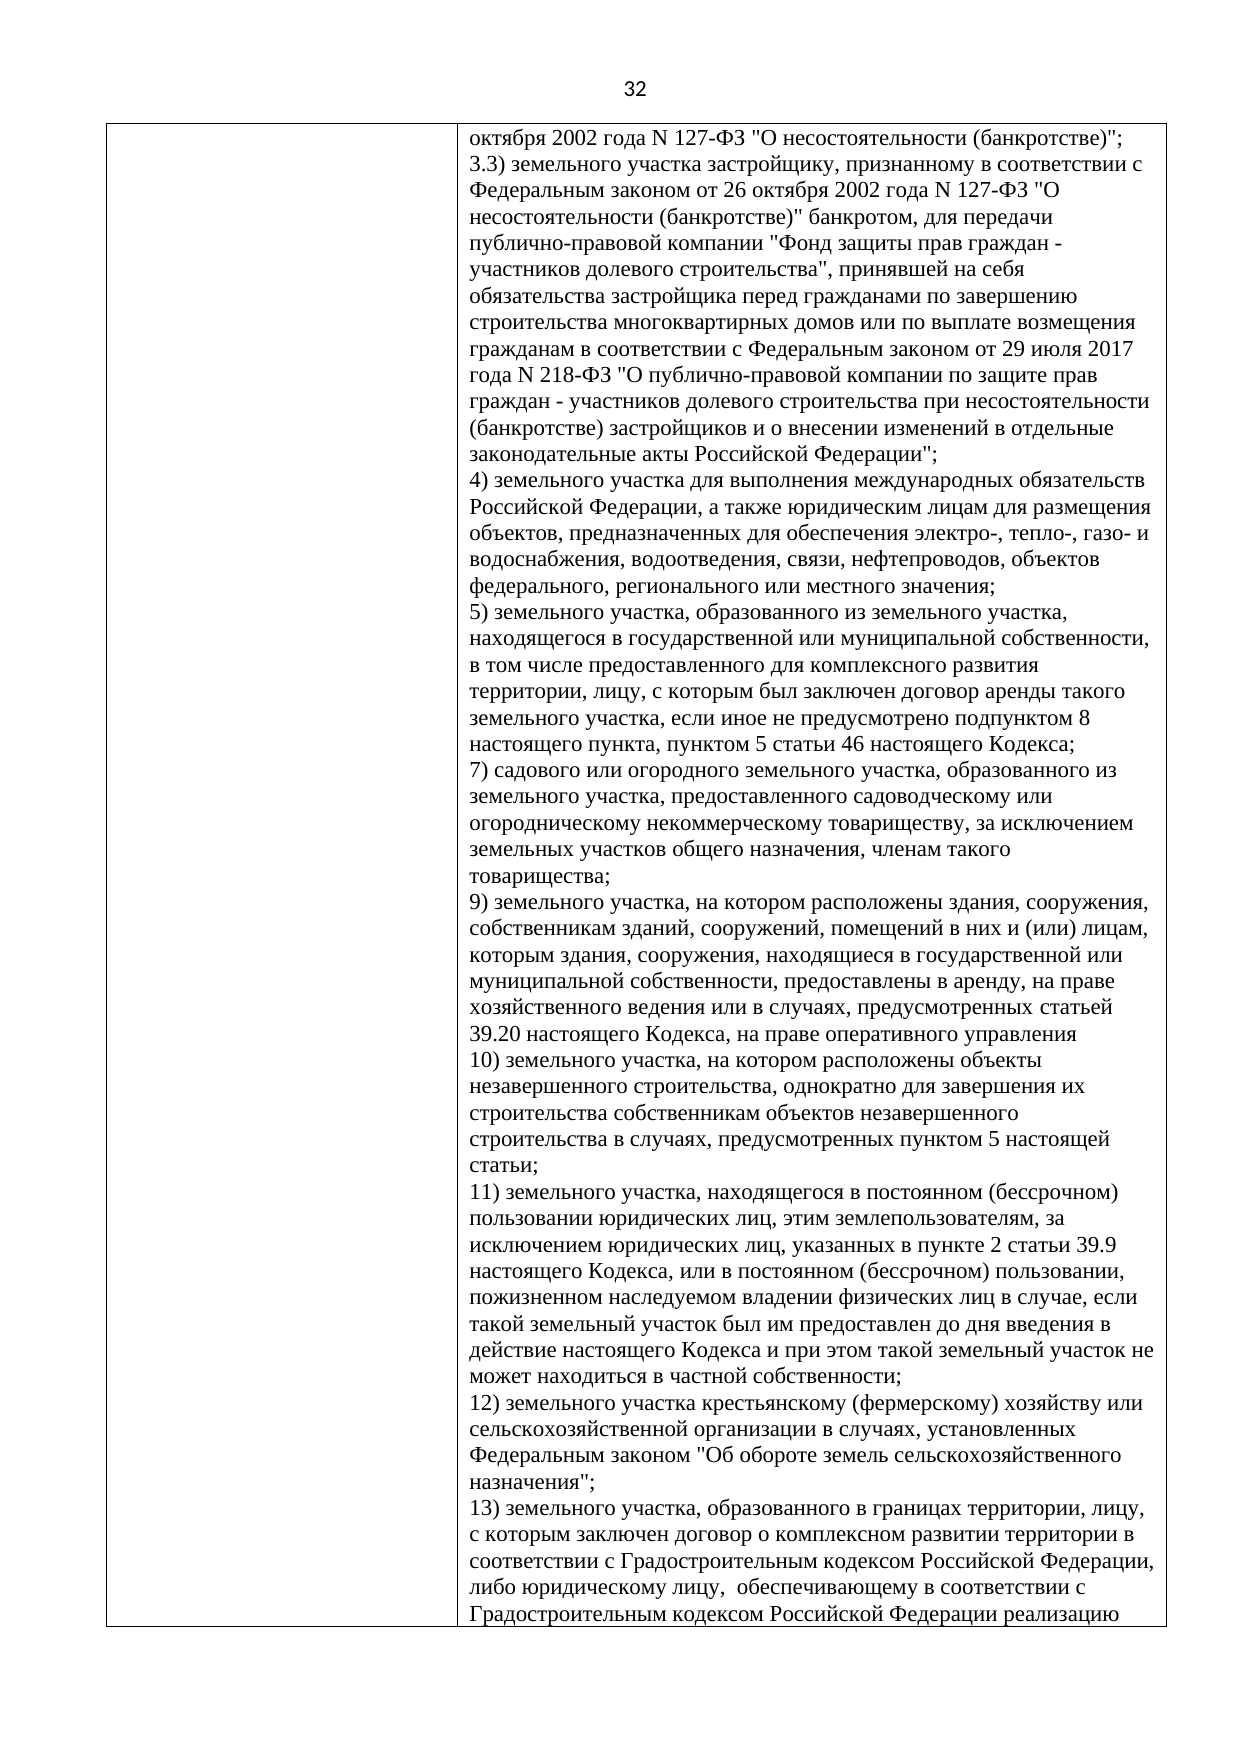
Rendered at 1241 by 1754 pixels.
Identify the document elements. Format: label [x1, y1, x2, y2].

table_cell [107, 124, 457, 1626]
table_cell [458, 124, 1166, 1626]
